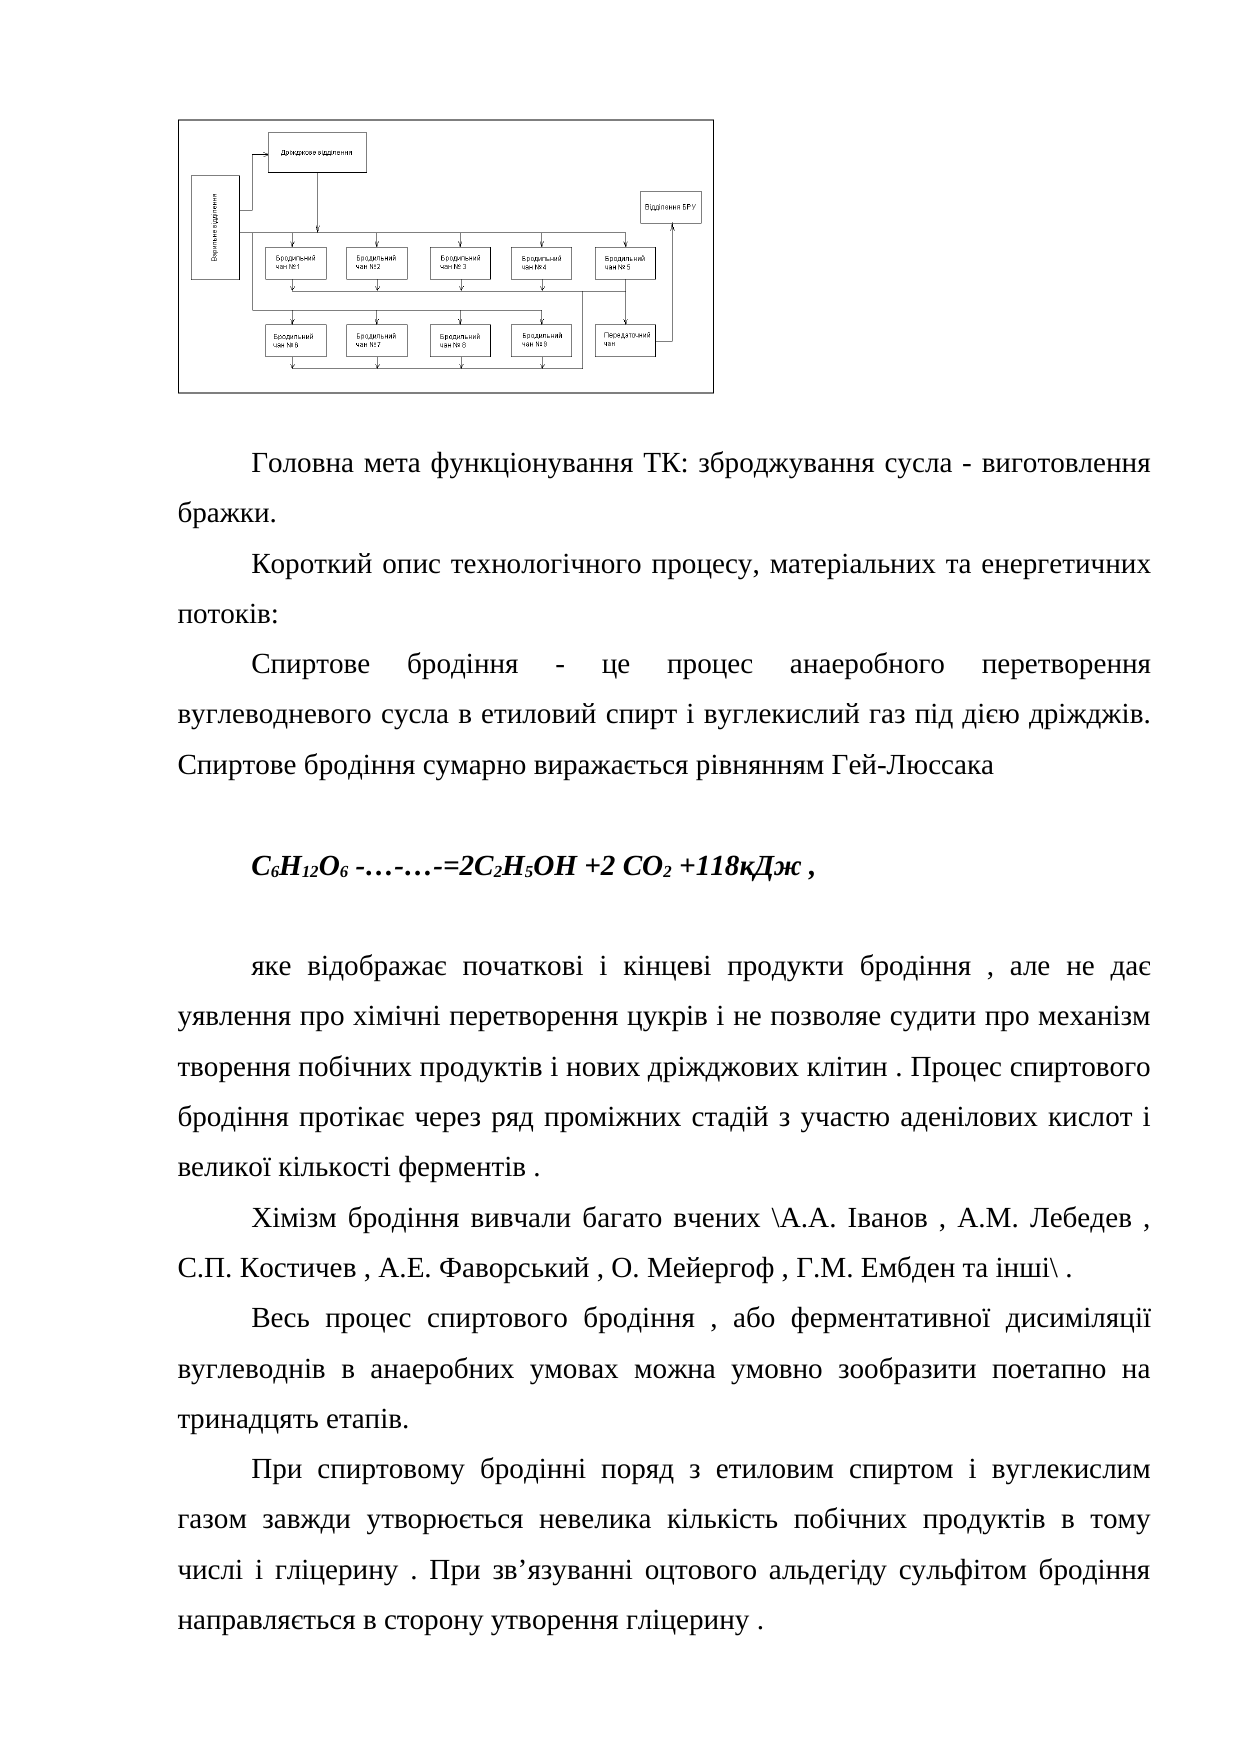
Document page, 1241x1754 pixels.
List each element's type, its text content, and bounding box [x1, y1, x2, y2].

text яке відображає початкові і кінцеві продукти бродіння , але не дає уявлення про хімічні перетворення цукрів і не позволяе судити про механізм творення побічних продуктів і нових дріжджових клітин . Процес спиртового бродіння протікає через ряд проміжних стадій з участю аденілових кислот і великої кількості ферментів . [177, 948, 1152, 1183]
text Хімізм бродіння вивчали багато вчених \А.А. Іванов , А.М. Лебедев , С.П. Костичев , А.Е. Фаворський , О. Мейергоф , Г.М. Ембден та інші\ . [177, 1200, 1152, 1284]
picture [177, 118, 714, 395]
text Весь процес спиртового бродіння , або ферментативної дисиміляції вуглеводнів в анаеробних умовах можна умовно зообразити поетапно на тринадцять етапів. [177, 1300, 1152, 1434]
text С6Н12О6 -…-…-=2С2Н5ОН +2 СО2 +118кДж , [177, 848, 1152, 881]
text Головна мета функціонування ТК: зброджування сусла - виготовлення бражки. [177, 445, 1152, 529]
text При спиртовому бродінні поряд з етиловим спиртом і вуглекислим газом завжди утворюється невелика кількість побічних продуктів в тому числі і гліцерину . При зв’язуванні оцтового альдегіду сульфітом бродіння направляється в сторону утворення гліцерину . [177, 1451, 1152, 1636]
text Короткий опис технологічного процесу, матеріальних та енергетичних потоків: [177, 546, 1152, 629]
text Спиртове бродіння - це процес анаеробного перетворення вуглеводневого сусла в етиловий спирт і вуглекислий газ під дією дріжджів. Спиртове бродіння сумарно виражається рівнянням Гей-Люссака [177, 646, 1152, 781]
